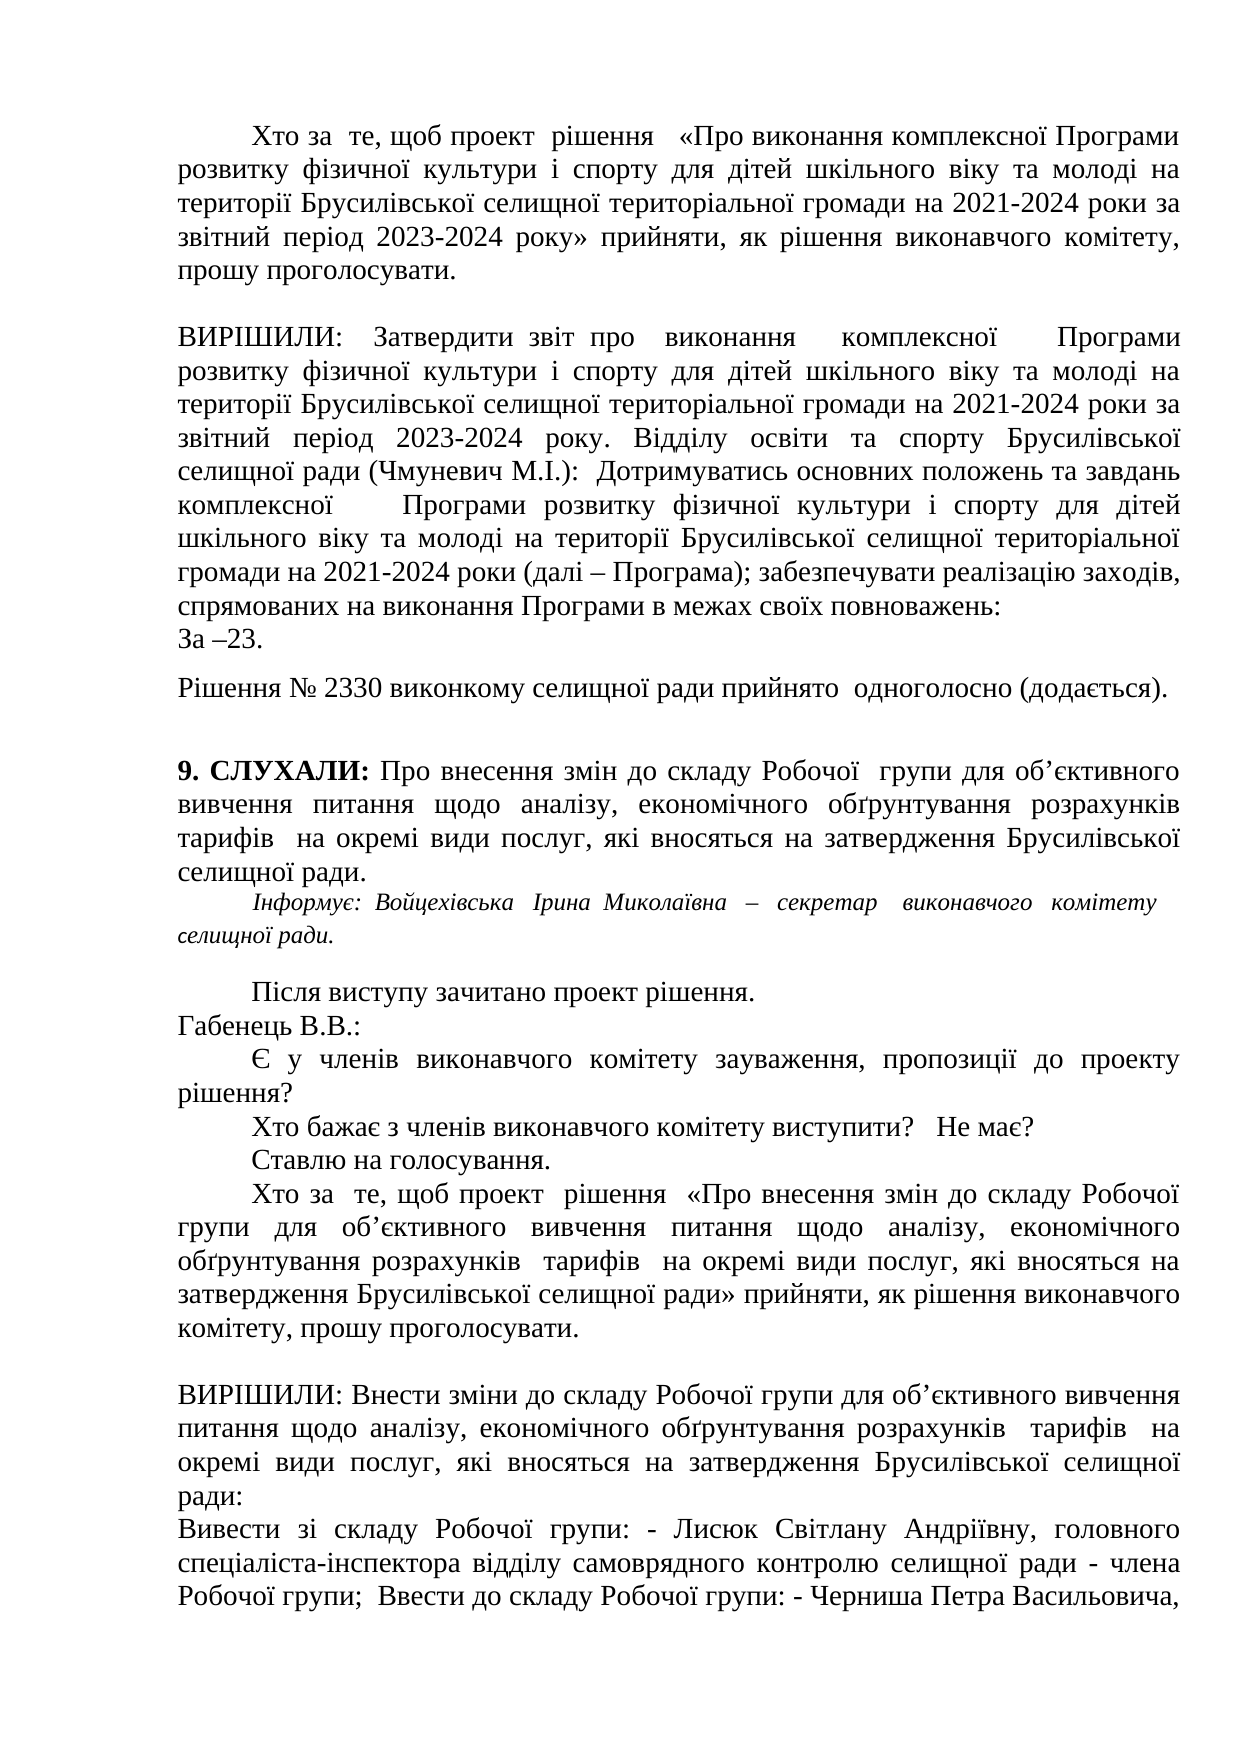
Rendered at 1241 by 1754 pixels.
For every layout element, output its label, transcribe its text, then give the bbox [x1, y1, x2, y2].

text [177, 1511, 1181, 1612]
list Інформує: Войцехівська Ірина Миколаївна – секретар виконавчого комітету [252, 887, 1181, 916]
text Хто за те, щоб проект рішення «Про внесення змін до складу Робочої групи для об’єктивного вивчення питання щодо аналізу, економічного обґрунтування розрахунків тарифів на окремі види послуг, які вносяться на затвердження Брусилівської селищної ради» прийняти, як рішення виконавчого комітету, прошу проголосувати. [177, 1176, 1181, 1343]
text За –23. [177, 621, 1181, 655]
text Після виступу зачитано проект рішення. [177, 974, 1181, 1008]
text Хто бажає з членів виконавчого комітету виступити? Не має? [177, 1109, 1181, 1142]
text Габенець В.В.: [177, 1008, 1181, 1042]
text Хто за те, щоб проект рішення «Про виконання комплексної Програми розвитку фізичної культури і спорту для дітей шкільного віку та молоді на території Брусилівської селищної територіальної громади на 2021-2024 роки за звітний період 2023-2024 року» прийняти, як рішення виконавчого комітету, прошу проголосувати. [177, 118, 1181, 286]
text Ставлю на голосування. [177, 1142, 1181, 1176]
list селищної ради. [177, 920, 1181, 949]
text Рішення № 2330 виконкому селищної ради прийнято одноголосно (додається). [177, 670, 1181, 704]
text 9. СЛУХАЛИ: Про внесення змін до складу Робочої групи для об’єктивного вивчення питання щодо аналізу, економічного обґрунтування розрахунків тарифів на окремі види послуг, які вносяться на затвердження Брусилівської селищної ради. [177, 753, 1181, 887]
text ВИРІШИЛИ: Внести зміни до складу Робочої групи для об’єктивного вивчення питання щодо аналізу, економічного обґрунтування розрахунків тарифів на окремі види послуг, які вносяться на затвердження Брусилівської селищної ради: [177, 1377, 1181, 1511]
text Є у членів виконавчого комітету зауваження, пропозиції до проекту рішення? [177, 1042, 1181, 1109]
text ВИРІШИЛИ: Затвердити звіт про виконання комплексної Програми розвитку фізичної культури і спорту для дітей шкільного віку та молоді на території Брусилівської селищної територіальної громади на 2021-2024 роки за звітний період 2023-2024 року. Відділу освіти та спорту Брусилівської селищної ради (Чмуневич М.І.): Дотримуватись основних положень та завдань комплексної Програми розвитку фізичної культури і спорту для дітей шкільного віку та молоді на території Брусилівської селищної територіальної громади на 2021-2024 роки (далі – Програма); забезпечувати реалізацію заходів, спрямованих на виконання Програми в межах своїх повноважень: [177, 319, 1181, 621]
